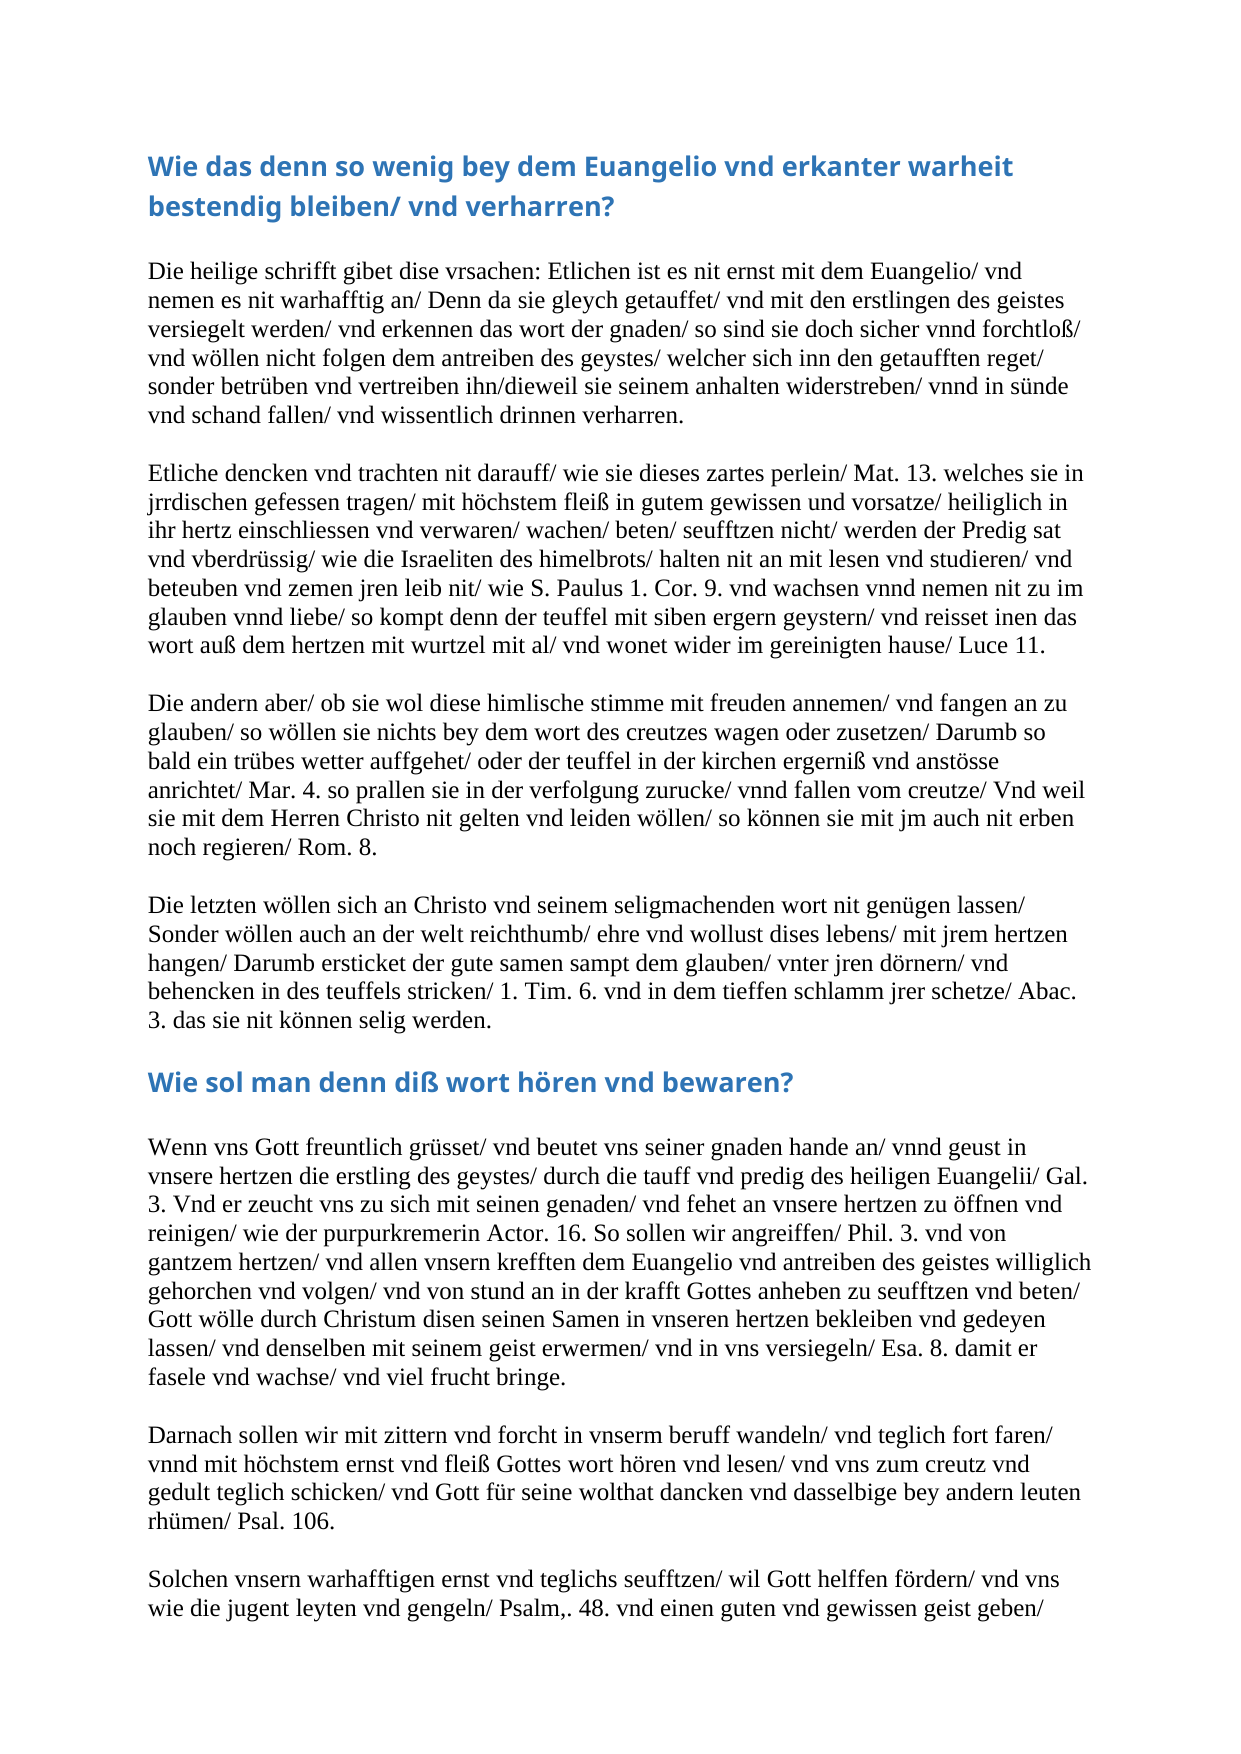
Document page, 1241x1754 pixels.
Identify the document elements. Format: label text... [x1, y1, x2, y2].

subtitle Wie sol man denn diß wort hören vnd bewaren? [148, 1063, 1093, 1100]
text Die andern aber/ ob sie wol diese himlische stimme mit freuden annemen/ vnd fangen an zu glauben/ so wöllen sie nichts bey dem wort des creutzes wagen oder zusetzen/ Darumb so bald ein trübes wetter auffgehet/ oder der teuffel in der kirchen ergerniß vnd anstösse anrichtet/ Mar. 4. so prallen sie in der verfolgung zurucke/ vnnd fallen vom creutze/ Vnd weil sie mit dem Herren Christo nit gelten vnd leiden wöllen/ so können sie mit jm auch nit erben noch regieren/ Rom. 8. [148, 688, 1093, 861]
text Die letzten wöllen sich an Christo vnd seinem seligmachenden wort nit genügen lassen/ Sonder wöllen auch an der welt reichthumb/ ehre vnd wollust dises lebens/ mit jrem hertzen hangen/ Darumb ersticket der gute samen sampt dem glauben/ vnter jren dörnern/ vnd behencken in des teuffels stricken/ 1. Tim. 6. vnd in dem tieffen schlamm jrer schetze/ Abac. 3. das sie nit können selig werden. [148, 890, 1093, 1034]
text Etliche dencken vnd trachten nit darauff/ wie sie dieses zartes perlein/ Mat. 13. welches sie in jrrdischen gefessen tragen/ mit höchstem fleiß in gutem gewissen und vorsatze/ heiliglich in ihr hertz einschliessen vnd verwaren/ wachen/ beten/ seufftzen nicht/ werden der Predig sat vnd vberdrüssig/ wie die Israeliten des himelbrots/ halten nit an mit lesen vnd studieren/ vnd beteuben vnd zemen jren leib nit/ wie S. Paulus 1. Cor. 9. vnd wachsen vnnd nemen nit zu im glauben vnnd liebe/ so kompt denn der teuffel mit siben ergern geystern/ vnd reisset inen das wort auß dem hertzen mit wurtzel mit al/ vnd wonet wider im gereinigten hause/ Luce 11. [148, 458, 1093, 659]
text Darnach sollen wir mit zittern vnd forcht in vnserm beruff wandeln/ vnd teglich fort faren/ vnnd mit höchstem ernst vnd fleiß Gottes wort hören vnd lesen/ vnd vns zum creutz vnd gedult teglich schicken/ vnd Gott für seine wolthat dancken vnd dasselbige bey andern leuten rhümen/ Psal. 106. [148, 1420, 1093, 1535]
text Die heilige schrifft gibet dise vrsachen: Etlichen ist es nit ernst mit dem Euangelio/ vnd nemen es nit warhafftig an/ Denn da sie gleych getauffet/ vnd mit den erstlingen des geistes versiegelt werden/ vnd erkennen das wort der gnaden/ so sind sie doch sicher vnnd forchtloß/ vnd wöllen nicht folgen dem antreiben des geystes/ welcher sich inn den getaufften reget/ sonder betrüben vnd vertreiben ihn/dieweil sie seinem anhalten widerstreben/ vnnd in sünde vnd schand fallen/ vnd wissentlich drinnen verharren. [148, 256, 1093, 429]
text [148, 1564, 1093, 1622]
text Wenn vns Gott freuntlich grüsset/ vnd beutet vns seiner gnaden hande an/ vnnd geust in vnsere hertzen die erstling des geystes/ durch die tauff vnd predig des heiligen Euangelii/ Gal. 3. Vnd er zeucht vns zu sich mit seinen genaden/ vnd fehet an vnsere hertzen zu öffnen vnd reinigen/ wie der purpurkremerin Actor. 16. So sollen wir angreiffen/ Phil. 3. vnd von gantzem hertzen/ vnd allen vnsern krefften dem Euangelio vnd antreiben des geistes williglich gehorchen vnd volgen/ vnd von stund an in der krafft Gottes anheben zu seufftzen vnd beten/ Gott wölle durch Christum disen seinen Samen in vnseren hertzen bekleiben vnd gedeyen lassen/ vnd denselben mit seinem geist erwermen/ vnd in vns versiegeln/ Esa. 8. damit er fasele vnd wachse/ vnd viel frucht bringe. [148, 1132, 1093, 1391]
subtitle Wie das denn so wenig bey dem Euangelio vnd erkanter warheit bestendig bleiben/ vnd verharren? [148, 148, 1093, 224]
